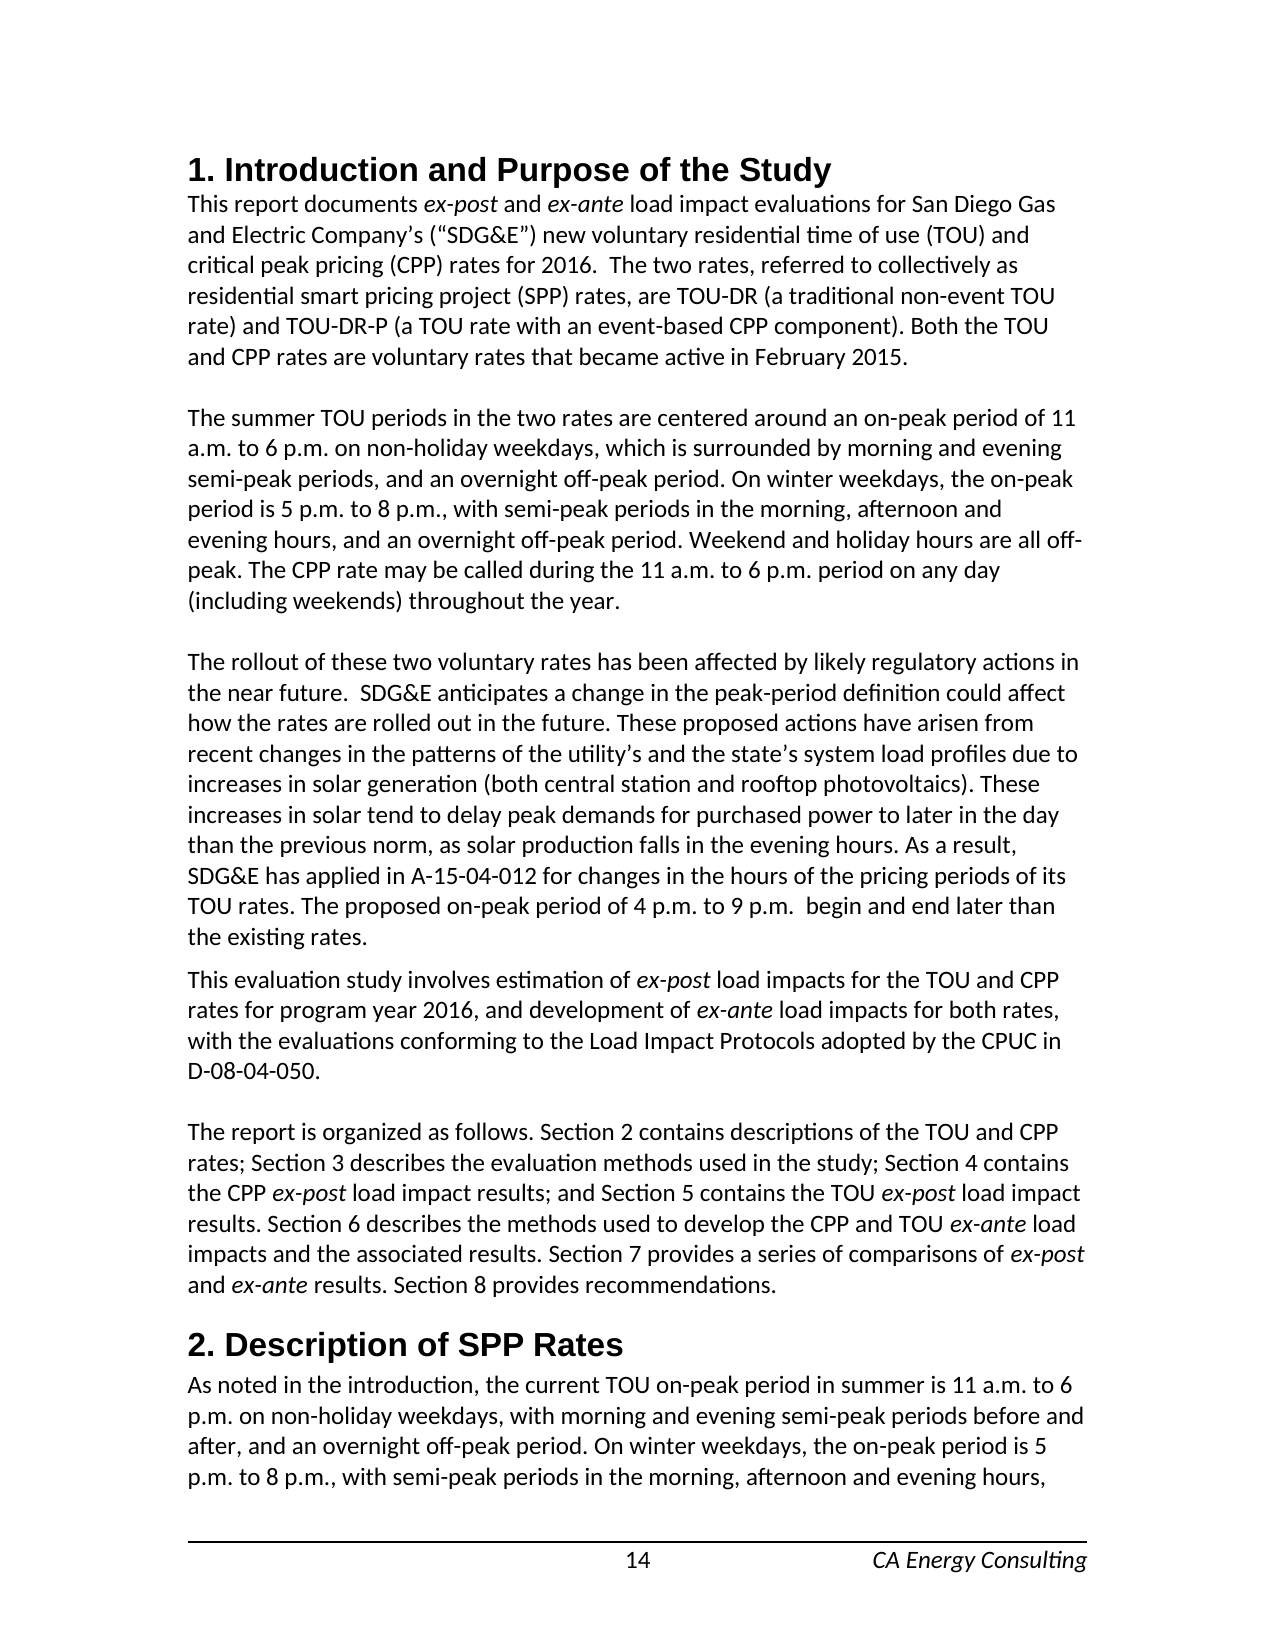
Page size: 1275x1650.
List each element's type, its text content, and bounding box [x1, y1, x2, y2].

text This evaluation study involves estimation of ex-post load impacts for the TOU and CPP rates for program year 2016, and development of ex-ante load impacts for both rates, with the evaluations conforming to the Load Impact Protocols adopted by the CPUC in D-08-04-050. [187, 964, 1087, 1086]
text The rollout of these two voluntary rates has been affected by likely regulatory actions in the near future. SDG&E anticipates a change in the peak-period definition could affect how the rates are rolled out in the future. These proposed actions have arisen from recent changes in the patterns of the utility’s and the state’s system load profiles due to increases in solar generation (both central station and rooftop photovoltaics). These increases in solar tend to delay peak demands for purchased power to later in the day than the previous norm, as solar production falls in the evening hours. As a result, SDG&E has applied in A-15-04-012 for changes in the hours of the pricing periods of its TOU rates. The proposed on-peak period of 4 p.m. to 9 p.m. begin and end later than the existing rates. [187, 646, 1087, 951]
text The report is organized as follows. Section 2 contains descriptions of the TOU and CPP rates; Section 3 describes the evaluation methods used in the study; Section 4 contains the CPP ex-post load impact results; and Section 5 contains the TOU ex-post load impact results. Section 6 describes the methods used to develop the CPP and TOU ex-ante load impacts and the associated results. Section 7 provides a series of comparisons of ex-post and ex-ante results. Section 8 provides recommendations. [187, 1117, 1087, 1300]
subtitle 2. Description of SPP Rates [187, 1325, 1087, 1363]
text This report documents ex-post and ex-ante load impact evaluations for San Diego Gas and Electric Company’s (“SDG&E”) new voluntary residential time of use (TOU) and critical peak pricing (CPP) rates for 2016. The two rates, referred to collectively as residential smart pricing project (SPP) rates, are TOU-DR (a traditional non-event TOU rate) and TOU-DR-P (a TOU rate with an event-based CPP component). Both the TOU and CPP rates are voluntary rates that became active in February 2015. [187, 188, 1087, 372]
text The summer TOU periods in the two rates are centered around an on-peak period of 11 a.m. to 6 p.m. on non-holiday weekdays, which is surrounded by morning and evening semi-peak periods, and an overnight off-peak period. On winter weekdays, the on-peak period is 5 p.m. to 8 p.m., with semi-peak periods in the morning, afternoon and evening hours, and an overnight off-peak period. Weekend and holiday hours are all off-peak. The CPP rate may be called during the 11 a.m. to 6 p.m. period on any day (including weekends) throughout the year. [187, 402, 1087, 616]
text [187, 1369, 1087, 1491]
text 1. Introduction and Purpose of the Study [187, 150, 1087, 188]
